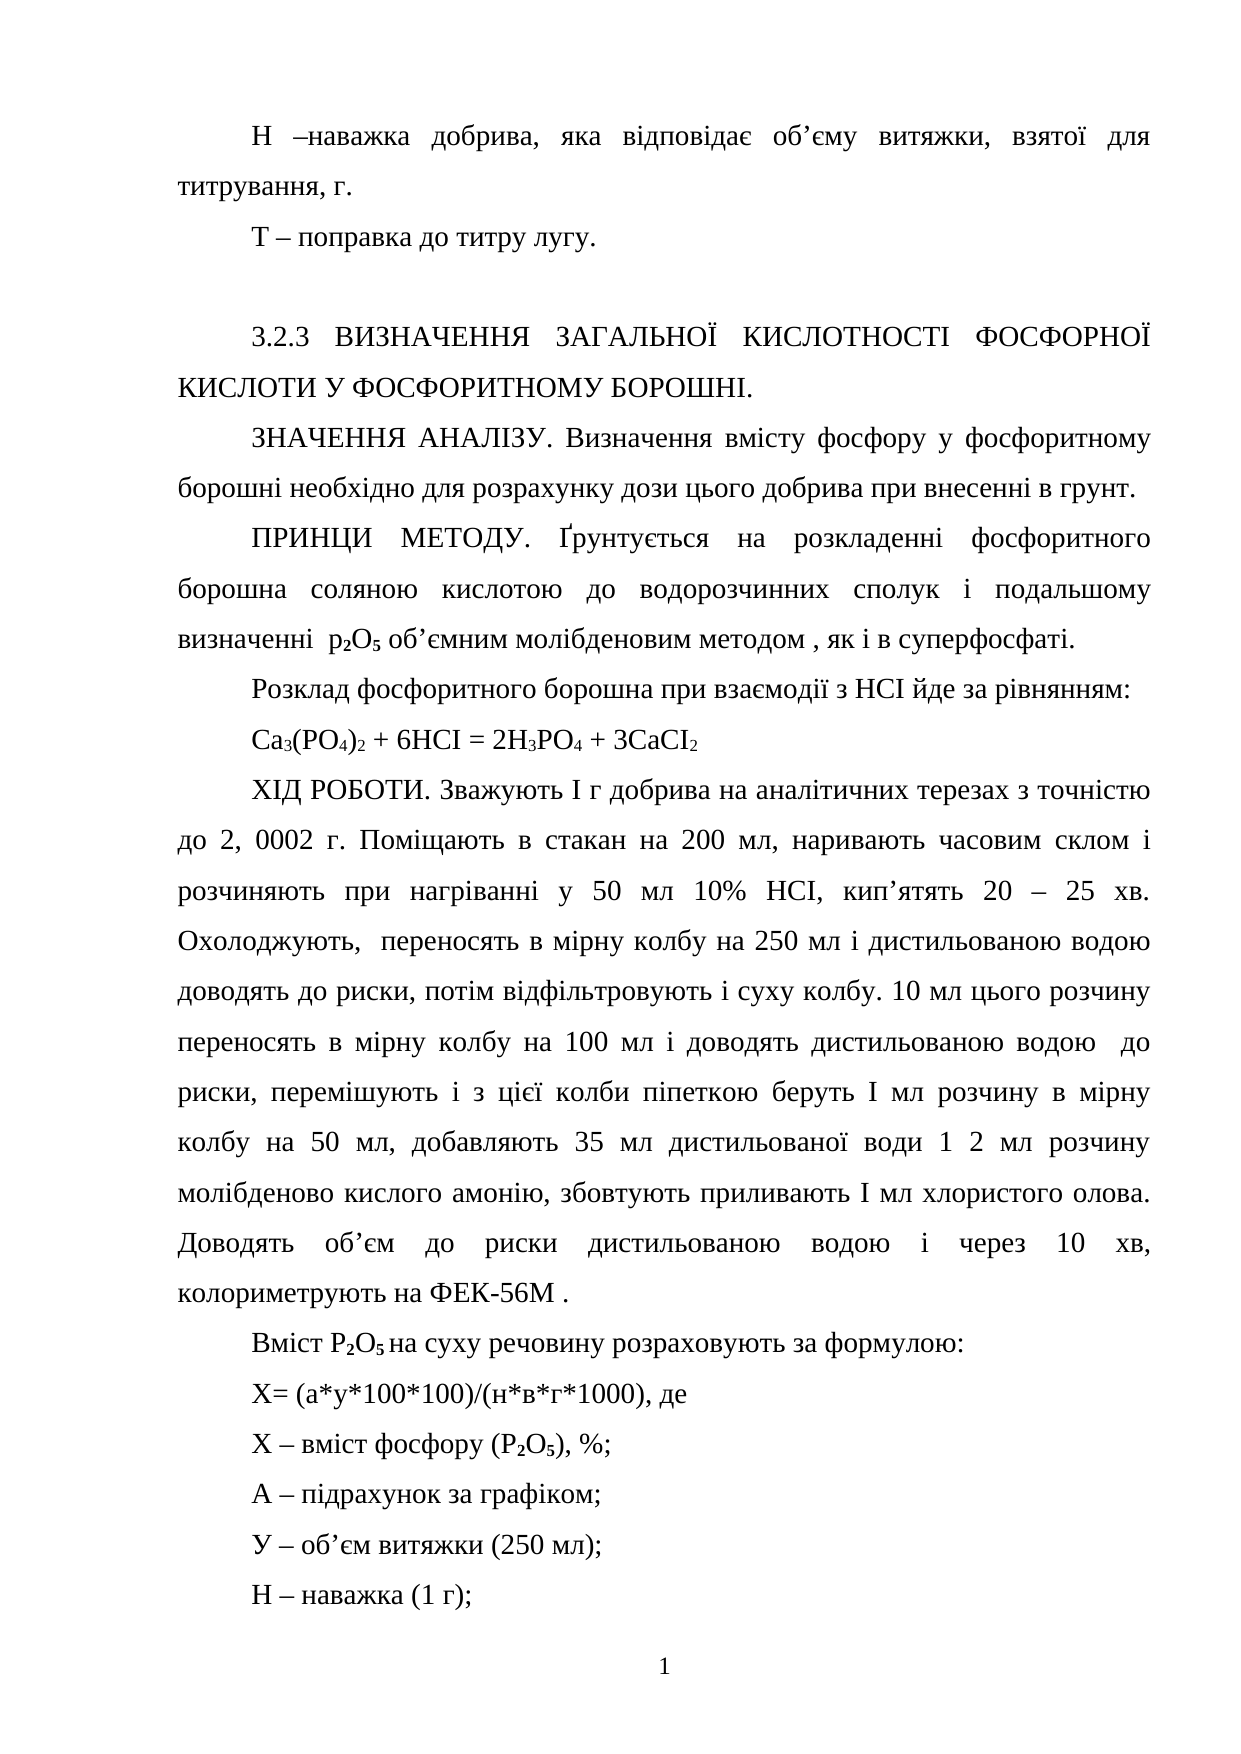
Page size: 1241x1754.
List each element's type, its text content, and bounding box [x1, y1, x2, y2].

text Н – наважка (); [177, 1577, 1152, 1611]
text А – підрахунок за графіком; [177, 1477, 1152, 1510]
text У – об’єм витяжки (250 мл); [177, 1527, 1152, 1560]
text ЗНАЧЕННЯ АНАЛІЗУ. Визначення вмісту фосфору у фосфоритному борошні необхідно для розрахунку дози цього добрива при внесенні в грунт. [177, 420, 1152, 504]
text Са3(PO4)2 + 6HCI = 2H3PO4 + 3CaCI2 [177, 722, 1152, 755]
text Т – поправка до титру лугу. [177, 219, 1152, 252]
text Вміст Р2О5 на суху речовину розраховують за формулою: [177, 1326, 1152, 1359]
text Н –наважка добрива, яка відповідає об’єму витяжки, взятої для титрування, г. [177, 118, 1152, 202]
text Розклад фосфоритного борошна при взаємодії з НСІ йде за рівнянням: [177, 672, 1152, 705]
text ПРИНЦИ МЕТОДУ. Ґрунтується на розкладенні фосфоритного борошна соляною кислотою до водорозчинних сполук і подальшому визначенні р2О5 об’ємним молібденовим методом , як і в суперфосфаті. [177, 521, 1152, 655]
text Х= (а*у*100*100)/(н*в*г*1000), де [177, 1376, 1152, 1409]
text Х – вміст фосфору (Р2О5), %; [177, 1426, 1152, 1460]
text ХІД РОБОТИ. Зважують І г добрива на аналітичних терезах з точністю до 2, . Поміщають в стакан на 200 мл, наривають часовим склом і розчиняють при нагріванні у 50 мл 10% НСІ, кип’ятять 20 – 25 хв. Охолоджують, переносять в мірну колбу на 250 мл і дистильованою водою доводять до риски, потім відфільтровують і суху колбу. 10 мл цього розчину переносять в мірну колбу на 100 мл і доводять дистильованою водою до риски, перемішують і з цієї колби піпеткою беруть І мл розчину в мірну колбу на 50 мл, добавляють 35 мл дистильованої води 1 2 мл розчину молібденово кислого амонію, збовтують приливають І мл хлористого олова. Доводять об’єм до риски дистильованою водою і через 10 хв, колориметрують на ФЕК-56М . [177, 772, 1152, 1309]
text 3.2.3 ВИЗНАЧЕННЯ ЗАГАЛЬНОЇ КИСЛОТНОСТІ ФОСФОРНОЇ КИСЛОТИ У ФОСФОРИТНОМУ БОРОШНІ. [177, 319, 1152, 403]
